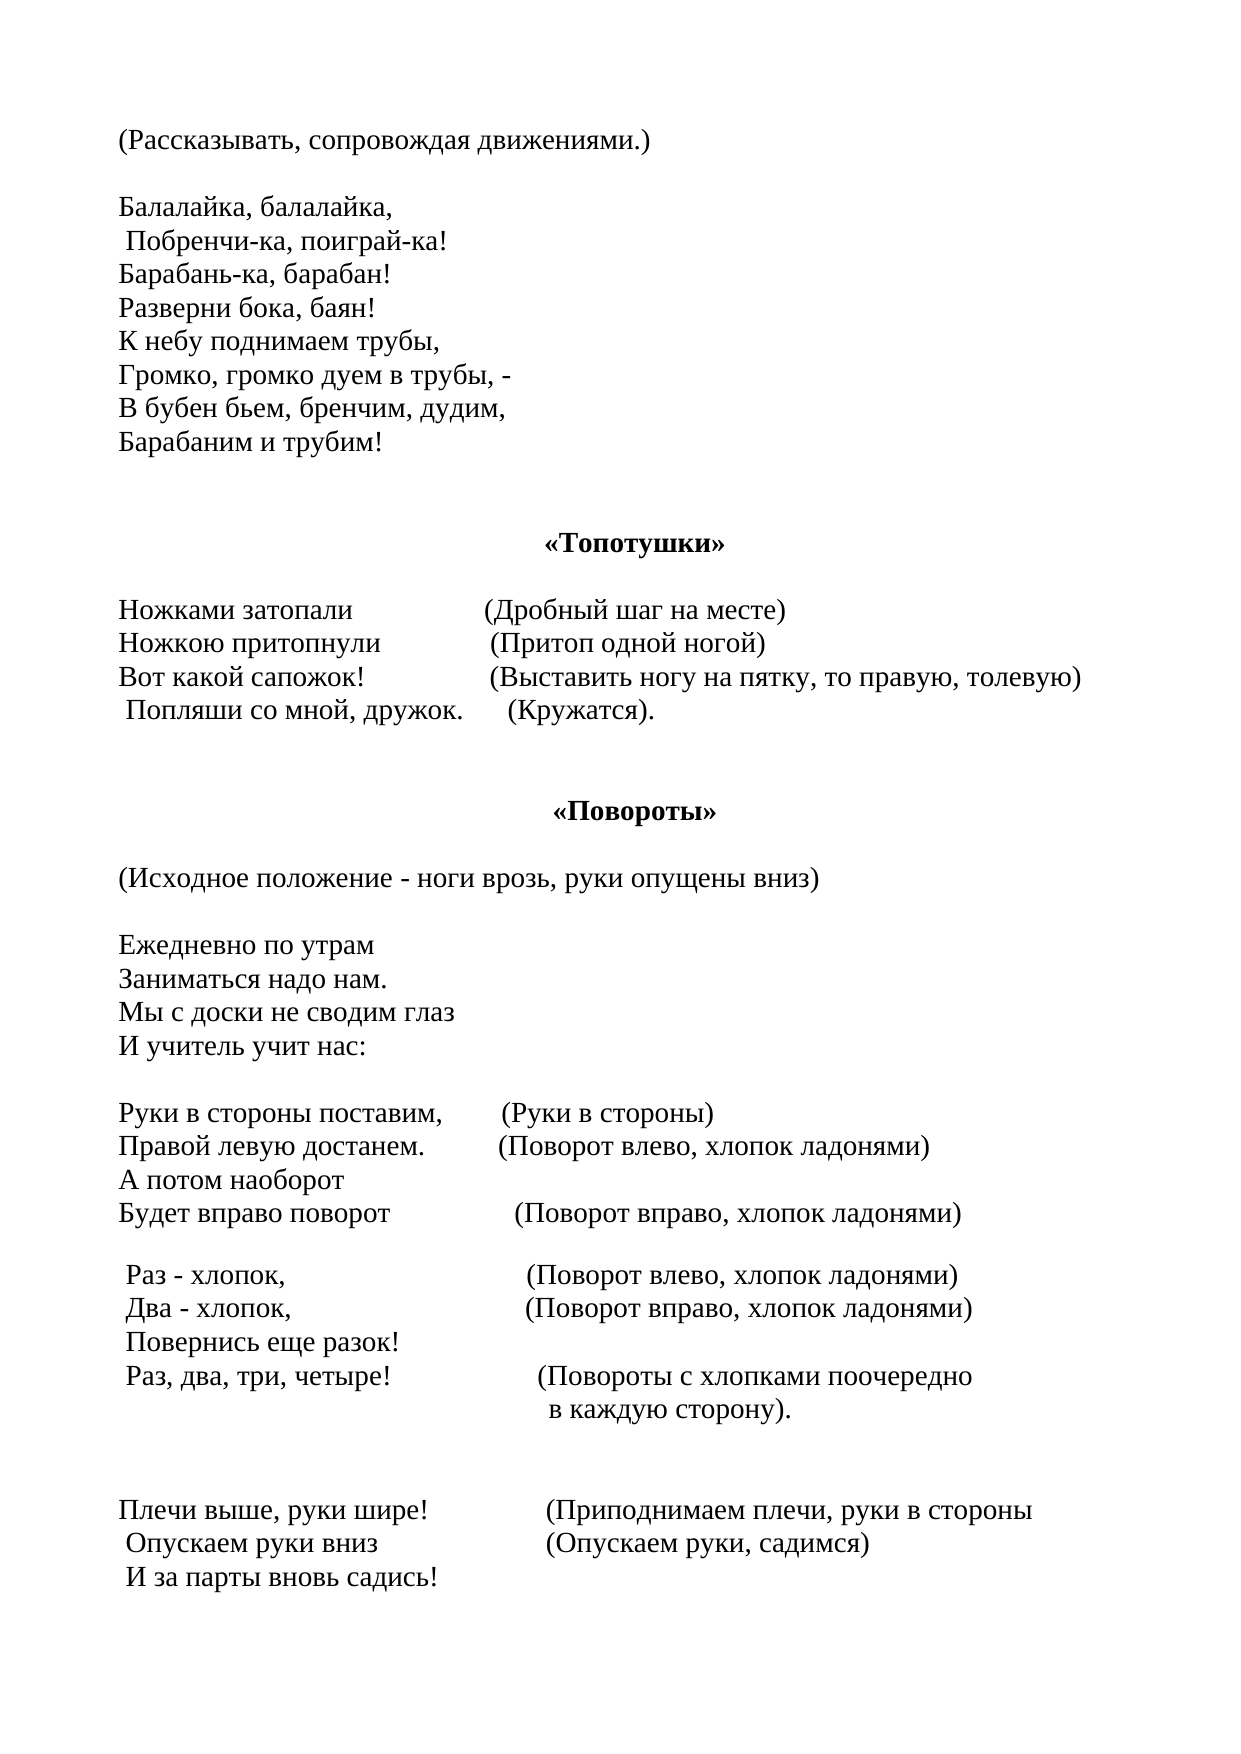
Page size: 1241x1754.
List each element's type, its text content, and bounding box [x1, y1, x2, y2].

text Ножкою притопнули (Притоп одной ногой) [118, 625, 1152, 659]
text К небу поднимаем трубы, [118, 323, 1152, 357]
text Раз - хлопок, (Поворот влево, хлопок ладонями) [118, 1257, 1152, 1291]
text Два - хлопок, (Поворот вправо, хлопок ладонями) [118, 1291, 1152, 1324]
text Будет вправо поворот (Поворот вправо, хлопок ладонями) [118, 1196, 1152, 1229]
text Раз, два, три, четыре! (Повороты с хлопками поочередно [118, 1358, 1152, 1391]
text Вот какой сапожок! (Выставить ногу на пятку, то правую, толевую) [118, 659, 1152, 692]
text «Топотушки» [118, 525, 1152, 558]
text Ножками затопали (Дробный шаг на месте) [118, 592, 1152, 625]
text Попляши со мной, дружок. (Кружатся). [118, 692, 1152, 726]
text Барабань-ка, барабан! [118, 256, 1152, 290]
text (Исходное положение - ноги врозь, руки опущены вниз) [118, 860, 1152, 894]
text Правой левую достанем. (Поворот влево, хлопок ладонями) [118, 1128, 1152, 1162]
text А потом наоборот [118, 1162, 1152, 1196]
text И учитель учит нас: [118, 1028, 1152, 1061]
text Опускаем руки вниз (Опускаем руки, садимся) [118, 1525, 1152, 1559]
text Барабаним и трубим! [118, 424, 1152, 458]
text «Повороты» [118, 793, 1152, 827]
text Плечи выше, руки шире! (Приподнимаем плечи, руки в стороны [118, 1492, 1152, 1525]
text Громко, громко дуем в трубы, - [118, 357, 1152, 391]
text Ежедневно по утрам [118, 927, 1152, 961]
text Руки в стороны поставим, (Руки в стороны) [118, 1095, 1152, 1128]
text И за парты вновь садись! [118, 1559, 1152, 1592]
text Балалайка, балалайка, [118, 189, 1152, 223]
text (Рассказывать, сопровождая движениями.) [118, 122, 1152, 156]
text Повернись еще разок! [118, 1324, 1152, 1358]
text Побренчи-ка, поиграй-ка! [118, 223, 1152, 256]
text Мы с доски не сводим глаз [118, 994, 1152, 1028]
text в каждую сторону). [118, 1391, 1152, 1425]
text Разверни бока, баян! [118, 290, 1152, 323]
text В бубен бьем, бренчим, дудим, [118, 391, 1152, 424]
text Заниматься надо нам. [118, 961, 1152, 994]
